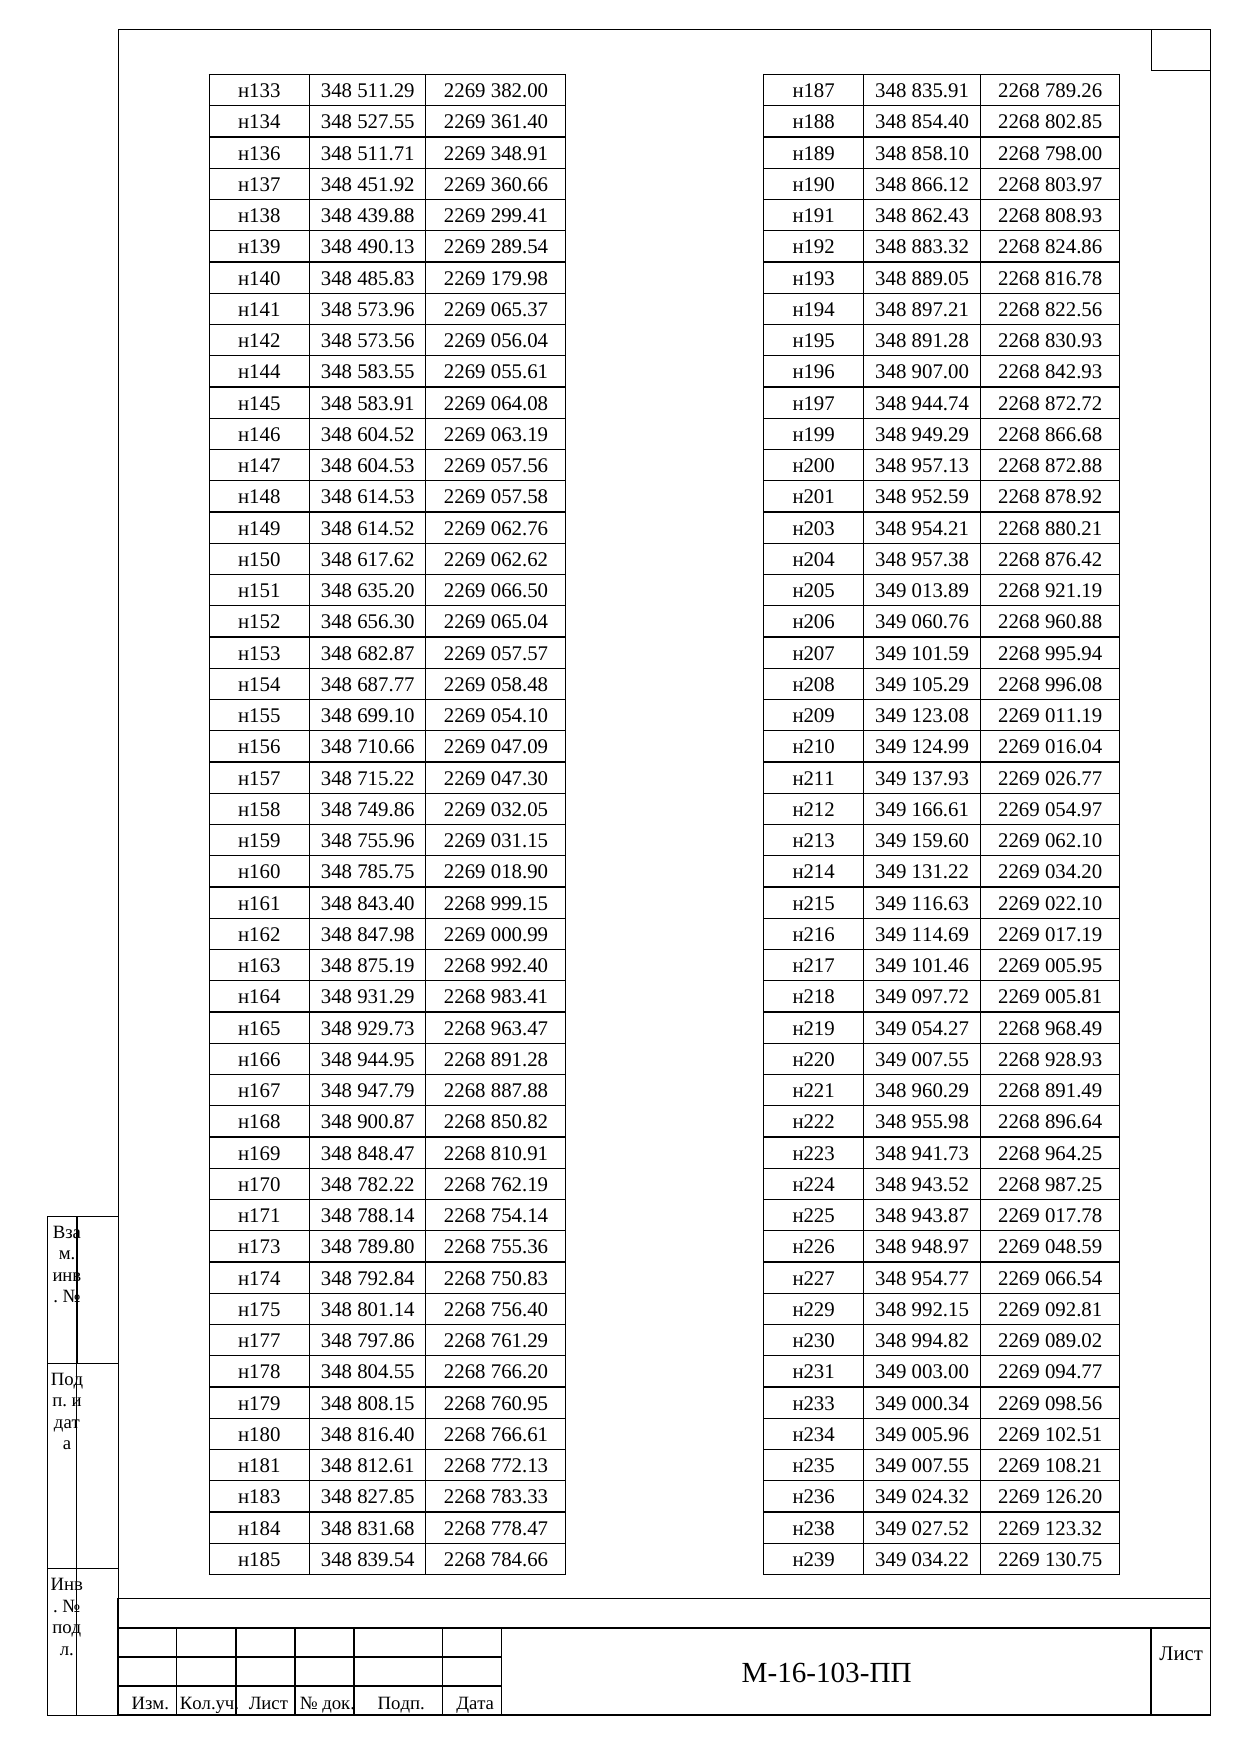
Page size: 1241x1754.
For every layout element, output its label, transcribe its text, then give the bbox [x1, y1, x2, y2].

table_cell 348 604.53 [310, 450, 425, 480]
table_cell 348 812.61 [310, 1450, 425, 1480]
table_cell н201 [764, 481, 863, 511]
table_cell 348 848.47 [310, 1138, 425, 1168]
table_cell 349 131.22 [864, 856, 980, 886]
table_cell 349 007.55 [864, 1450, 980, 1480]
table_cell 348 573.56 [310, 325, 425, 355]
table_cell н183 [210, 1481, 309, 1511]
table_cell 348 992.15 [864, 1294, 980, 1324]
table_cell н221 [764, 1075, 863, 1105]
table_cell 2269 026.77 [981, 763, 1119, 793]
table_cell 349 054.27 [864, 1013, 980, 1043]
table_cell н152 [210, 606, 309, 636]
table_cell 349 116.63 [864, 888, 980, 918]
table_cell н177 [210, 1325, 309, 1355]
table_cell н139 [210, 231, 309, 261]
table_cell 348 952.59 [864, 481, 980, 511]
table_cell 2268 850.82 [426, 1106, 565, 1136]
table_cell н220 [764, 1044, 863, 1074]
table_cell 349 000.34 [864, 1388, 980, 1418]
table_cell 2268 766.20 [426, 1356, 565, 1386]
table_cell 349 097.72 [864, 981, 980, 1011]
table_cell 2269 094.77 [981, 1356, 1119, 1386]
table_cell н157 [210, 763, 309, 793]
table_cell 2268 789.26 [981, 75, 1119, 105]
table_cell 2269 011.19 [981, 700, 1119, 730]
table_cell 2268 880.21 [981, 513, 1119, 543]
table_cell н146 [210, 419, 309, 449]
table_cell н136 [210, 138, 309, 168]
table_cell н206 [764, 606, 863, 636]
table_cell н140 [210, 263, 309, 293]
table_cell 348 948.97 [864, 1231, 980, 1261]
table_cell н145 [210, 388, 309, 418]
table_cell н215 [764, 888, 863, 918]
table_cell 2269 032.05 [426, 794, 565, 824]
table_cell н155 [210, 700, 309, 730]
table_cell 348 604.52 [310, 419, 425, 449]
table_cell 2269 123.32 [981, 1513, 1119, 1543]
table_cell 2269 054.97 [981, 794, 1119, 824]
table_cell н166 [210, 1044, 309, 1074]
table_cell 348 843.40 [310, 888, 425, 918]
table_cell 2268 872.72 [981, 388, 1119, 418]
table_cell н200 [764, 450, 863, 480]
table_cell 2269 179.98 [426, 263, 565, 293]
table_cell 2268 968.49 [981, 1013, 1119, 1043]
table_cell н199 [764, 419, 863, 449]
table_cell 349 114.69 [864, 919, 980, 949]
table_cell 2268 995.94 [981, 638, 1119, 668]
table_cell н184 [210, 1513, 309, 1543]
table_cell 2268 983.41 [426, 981, 565, 1011]
table_cell 348 839.54 [310, 1544, 425, 1574]
table_cell 348 900.87 [310, 1106, 425, 1136]
table_cell н222 [764, 1106, 863, 1136]
table_cell н153 [210, 638, 309, 668]
table_cell 2268 887.88 [426, 1075, 565, 1105]
table_cell н235 [764, 1450, 863, 1480]
table_cell 2269 360.66 [426, 169, 565, 199]
table_cell 2268 891.49 [981, 1075, 1119, 1105]
table_cell н148 [210, 481, 309, 511]
table_cell 2268 802.85 [981, 106, 1119, 136]
table_cell 2268 766.61 [426, 1419, 565, 1449]
table_cell н188 [764, 106, 863, 136]
table_cell 2268 872.88 [981, 450, 1119, 480]
table_cell 348 954.77 [864, 1263, 980, 1293]
table_cell 2268 876.42 [981, 544, 1119, 574]
table_cell 2268 756.40 [426, 1294, 565, 1324]
table_cell н169 [210, 1138, 309, 1168]
table_cell н190 [764, 169, 863, 199]
table_cell 2269 057.56 [426, 450, 565, 480]
table_cell 2269 062.10 [981, 825, 1119, 855]
table_cell н193 [764, 263, 863, 293]
table_cell 348 854.40 [864, 106, 980, 136]
table_cell 348 635.20 [310, 575, 425, 605]
table_cell 2269 047.30 [426, 763, 565, 793]
table_cell 348 831.68 [310, 1513, 425, 1543]
table_cell н225 [764, 1200, 863, 1230]
table_cell 348 808.15 [310, 1388, 425, 1418]
table_cell н141 [210, 294, 309, 324]
table_cell 348 994.82 [864, 1325, 980, 1355]
table_cell 348 785.75 [310, 856, 425, 886]
table_cell 348 797.86 [310, 1325, 425, 1355]
table_cell 2268 921.19 [981, 575, 1119, 605]
table_cell 348 451.92 [310, 169, 425, 199]
table_cell н158 [210, 794, 309, 824]
table_cell 2269 299.41 [426, 200, 565, 230]
table_cell 349 007.55 [864, 1044, 980, 1074]
table_cell 348 687.77 [310, 669, 425, 699]
table_cell 2268 866.68 [981, 419, 1119, 449]
table_cell н175 [210, 1294, 309, 1324]
table_cell 2269 055.61 [426, 356, 565, 386]
table_cell 2269 005.95 [981, 950, 1119, 980]
table_cell н167 [210, 1075, 309, 1105]
table_cell 2268 964.25 [981, 1138, 1119, 1168]
table_cell 348 490.13 [310, 231, 425, 261]
table_cell 348 866.12 [864, 169, 980, 199]
table_cell 2269 102.51 [981, 1419, 1119, 1449]
table_cell н192 [764, 231, 863, 261]
table_cell н203 [764, 513, 863, 543]
table_cell 348 954.21 [864, 513, 980, 543]
table_cell н150 [210, 544, 309, 574]
table_cell н137 [210, 169, 309, 199]
table_cell 348 789.80 [310, 1231, 425, 1261]
table_cell 2269 062.76 [426, 513, 565, 543]
table_cell н170 [210, 1169, 309, 1199]
table_cell 348 897.21 [864, 294, 980, 324]
table_cell н195 [764, 325, 863, 355]
table_cell 2269 047.09 [426, 731, 565, 761]
table_cell 348 755.96 [310, 825, 425, 855]
table_cell 2268 798.00 [981, 138, 1119, 168]
table_cell 348 941.73 [864, 1138, 980, 1168]
table_cell 348 949.29 [864, 419, 980, 449]
table_cell 348 907.00 [864, 356, 980, 386]
table_cell 2268 822.56 [981, 294, 1119, 324]
table_cell 349 101.46 [864, 950, 980, 980]
table_cell 2269 031.15 [426, 825, 565, 855]
table_cell 348 749.86 [310, 794, 425, 824]
table_cell 2269 092.81 [981, 1294, 1119, 1324]
table_cell н165 [210, 1013, 309, 1043]
table_cell н189 [764, 138, 863, 168]
table_cell н149 [210, 513, 309, 543]
table_cell 348 827.85 [310, 1481, 425, 1511]
table_cell н134 [210, 106, 309, 136]
table_cell н223 [764, 1138, 863, 1168]
table_cell н138 [210, 200, 309, 230]
table_cell н159 [210, 825, 309, 855]
table_cell н214 [764, 856, 863, 886]
table_cell н208 [764, 669, 863, 699]
table_cell 348 862.43 [864, 200, 980, 230]
table_cell 2269 017.19 [981, 919, 1119, 949]
table_cell 349 027.52 [864, 1513, 980, 1543]
table_cell н161 [210, 888, 309, 918]
table_cell 2268 999.15 [426, 888, 565, 918]
table_cell н191 [764, 200, 863, 230]
table_cell 2268 808.93 [981, 200, 1119, 230]
table_cell 2269 016.04 [981, 731, 1119, 761]
table_cell 348 715.22 [310, 763, 425, 793]
table_cell 2269 018.90 [426, 856, 565, 886]
table_cell 2269 348.91 [426, 138, 565, 168]
table_cell н217 [764, 950, 863, 980]
table_cell 348 511.71 [310, 138, 425, 168]
table_cell 348 835.91 [864, 75, 980, 105]
table_cell 348 801.14 [310, 1294, 425, 1324]
table_cell 348 891.28 [864, 325, 980, 355]
table_cell 348 957.38 [864, 544, 980, 574]
table_cell н211 [764, 763, 863, 793]
table_cell 2269 064.08 [426, 388, 565, 418]
table_cell н239 [764, 1544, 863, 1574]
table_cell н213 [764, 825, 863, 855]
table_cell н144 [210, 356, 309, 386]
table_cell 2269 066.50 [426, 575, 565, 605]
table_cell 2269 130.75 [981, 1544, 1119, 1574]
table_cell н187 [764, 75, 863, 105]
table_cell 2269 017.78 [981, 1200, 1119, 1230]
table_cell 2269 361.40 [426, 106, 565, 136]
table_cell н163 [210, 950, 309, 980]
table_cell 348 883.32 [864, 231, 980, 261]
table_cell 348 944.95 [310, 1044, 425, 1074]
table_cell 2269 057.57 [426, 638, 565, 668]
table_cell 2268 778.47 [426, 1513, 565, 1543]
table_cell 349 124.99 [864, 731, 980, 761]
table_cell 348 957.13 [864, 450, 980, 480]
table_cell н218 [764, 981, 863, 1011]
table_cell 348 527.55 [310, 106, 425, 136]
table_cell 2268 896.64 [981, 1106, 1119, 1136]
table_cell 2268 772.13 [426, 1450, 565, 1480]
table_cell 2268 878.92 [981, 481, 1119, 511]
table_cell 2269 062.62 [426, 544, 565, 574]
table_cell 2269 056.04 [426, 325, 565, 355]
table_cell 2268 761.29 [426, 1325, 565, 1355]
table_cell 349 003.00 [864, 1356, 980, 1386]
table_cell 348 858.10 [864, 138, 980, 168]
table_cell н231 [764, 1356, 863, 1386]
table_cell н185 [210, 1544, 309, 1574]
table_cell 348 955.98 [864, 1106, 980, 1136]
table_cell 2269 126.20 [981, 1481, 1119, 1511]
table_cell н181 [210, 1450, 309, 1480]
table_cell 2268 928.93 [981, 1044, 1119, 1074]
table_cell 348 944.74 [864, 388, 980, 418]
table_cell 349 166.61 [864, 794, 980, 824]
table_cell 348 943.87 [864, 1200, 980, 1230]
table_cell н224 [764, 1169, 863, 1199]
table_cell 349 034.22 [864, 1544, 980, 1574]
table_cell н210 [764, 731, 863, 761]
table_cell 2268 960.88 [981, 606, 1119, 636]
table_cell н179 [210, 1388, 309, 1418]
table_cell 348 583.55 [310, 356, 425, 386]
table_cell н178 [210, 1356, 309, 1386]
table_cell 348 875.19 [310, 950, 425, 980]
table_cell н236 [764, 1481, 863, 1511]
table_cell н133 [210, 75, 309, 105]
table_cell н164 [210, 981, 309, 1011]
table_cell 349 024.32 [864, 1481, 980, 1511]
table_cell 348 804.55 [310, 1356, 425, 1386]
table_cell н216 [764, 919, 863, 949]
table_cell н207 [764, 638, 863, 668]
table_cell 2268 803.97 [981, 169, 1119, 199]
table_cell 2268 754.14 [426, 1200, 565, 1230]
table_cell 2269 098.56 [981, 1388, 1119, 1418]
table_cell 2268 996.08 [981, 669, 1119, 699]
table_cell 348 656.30 [310, 606, 425, 636]
table_cell 348 682.87 [310, 638, 425, 668]
table_cell 2269 289.54 [426, 231, 565, 261]
table_cell 348 847.98 [310, 919, 425, 949]
table_cell 348 788.14 [310, 1200, 425, 1230]
table_cell н142 [210, 325, 309, 355]
table_cell 2268 891.28 [426, 1044, 565, 1074]
table_cell 2269 065.37 [426, 294, 565, 324]
table_cell 2268 842.93 [981, 356, 1119, 386]
table_cell н156 [210, 731, 309, 761]
table_cell н227 [764, 1263, 863, 1293]
table_cell н197 [764, 388, 863, 418]
table_cell н171 [210, 1200, 309, 1230]
table_cell н233 [764, 1388, 863, 1418]
table_cell 349 005.96 [864, 1419, 980, 1449]
table_cell 348 889.05 [864, 263, 980, 293]
table_cell 2268 762.19 [426, 1169, 565, 1199]
table_cell н196 [764, 356, 863, 386]
table_cell н160 [210, 856, 309, 886]
table_cell 2269 057.58 [426, 481, 565, 511]
table_cell н229 [764, 1294, 863, 1324]
table_cell 2269 108.21 [981, 1450, 1119, 1480]
table_cell н154 [210, 669, 309, 699]
table_cell 2268 992.40 [426, 950, 565, 980]
table_cell 348 931.29 [310, 981, 425, 1011]
table_cell 2269 066.54 [981, 1263, 1119, 1293]
table_cell 348 511.29 [310, 75, 425, 105]
table_cell 348 583.91 [310, 388, 425, 418]
table_cell 2268 987.25 [981, 1169, 1119, 1199]
table_cell 348 710.66 [310, 731, 425, 761]
table_cell н194 [764, 294, 863, 324]
table_cell 348 617.62 [310, 544, 425, 574]
table_cell н209 [764, 700, 863, 730]
table_cell 2269 048.59 [981, 1231, 1119, 1261]
table_cell 2268 810.91 [426, 1138, 565, 1168]
table_cell 2269 005.81 [981, 981, 1119, 1011]
table_cell н219 [764, 1013, 863, 1043]
table_cell 2269 000.99 [426, 919, 565, 949]
table_cell 348 816.40 [310, 1419, 425, 1449]
table_cell 2268 824.86 [981, 231, 1119, 261]
table_cell 2268 750.83 [426, 1263, 565, 1293]
table_cell 2268 816.78 [981, 263, 1119, 293]
table_cell н205 [764, 575, 863, 605]
table_cell 348 792.84 [310, 1263, 425, 1293]
table_cell 2269 063.19 [426, 419, 565, 449]
table_cell 348 960.29 [864, 1075, 980, 1105]
table_cell 348 929.73 [310, 1013, 425, 1043]
table_cell 2268 784.66 [426, 1544, 565, 1574]
table_cell 348 699.10 [310, 700, 425, 730]
table_cell 348 947.79 [310, 1075, 425, 1105]
table_cell 349 159.60 [864, 825, 980, 855]
table_cell 2269 382.00 [426, 75, 565, 105]
table_cell 348 573.96 [310, 294, 425, 324]
table_cell 349 123.08 [864, 700, 980, 730]
table_cell н151 [210, 575, 309, 605]
table_cell 2269 058.48 [426, 669, 565, 699]
table_cell 348 614.52 [310, 513, 425, 543]
table_cell 348 782.22 [310, 1169, 425, 1199]
table_cell 349 060.76 [864, 606, 980, 636]
table_cell 2269 065.04 [426, 606, 565, 636]
table_cell н180 [210, 1419, 309, 1449]
table_cell 349 101.59 [864, 638, 980, 668]
table_cell 2268 830.93 [981, 325, 1119, 355]
table_cell н174 [210, 1263, 309, 1293]
table_cell н147 [210, 450, 309, 480]
table_cell 349 013.89 [864, 575, 980, 605]
table_cell н204 [764, 544, 863, 574]
table_cell 349 137.93 [864, 763, 980, 793]
table_cell н238 [764, 1513, 863, 1543]
table_cell н226 [764, 1231, 863, 1261]
table_cell н168 [210, 1106, 309, 1136]
table_cell 2269 089.02 [981, 1325, 1119, 1355]
table_cell 2268 755.36 [426, 1231, 565, 1261]
table_cell н162 [210, 919, 309, 949]
table_cell 2269 034.20 [981, 856, 1119, 886]
table_cell н173 [210, 1231, 309, 1261]
table_cell 2268 783.33 [426, 1481, 565, 1511]
table_cell 2268 760.95 [426, 1388, 565, 1418]
table_cell 348 439.88 [310, 200, 425, 230]
table_cell 2268 963.47 [426, 1013, 565, 1043]
table_cell н212 [764, 794, 863, 824]
table_cell н230 [764, 1325, 863, 1355]
table_cell 2269 054.10 [426, 700, 565, 730]
table_cell 348 614.53 [310, 481, 425, 511]
table_cell 2269 022.10 [981, 888, 1119, 918]
table_cell н234 [764, 1419, 863, 1449]
table_cell 348 485.83 [310, 263, 425, 293]
table_cell 349 105.29 [864, 669, 980, 699]
table_cell 348 943.52 [864, 1169, 980, 1199]
